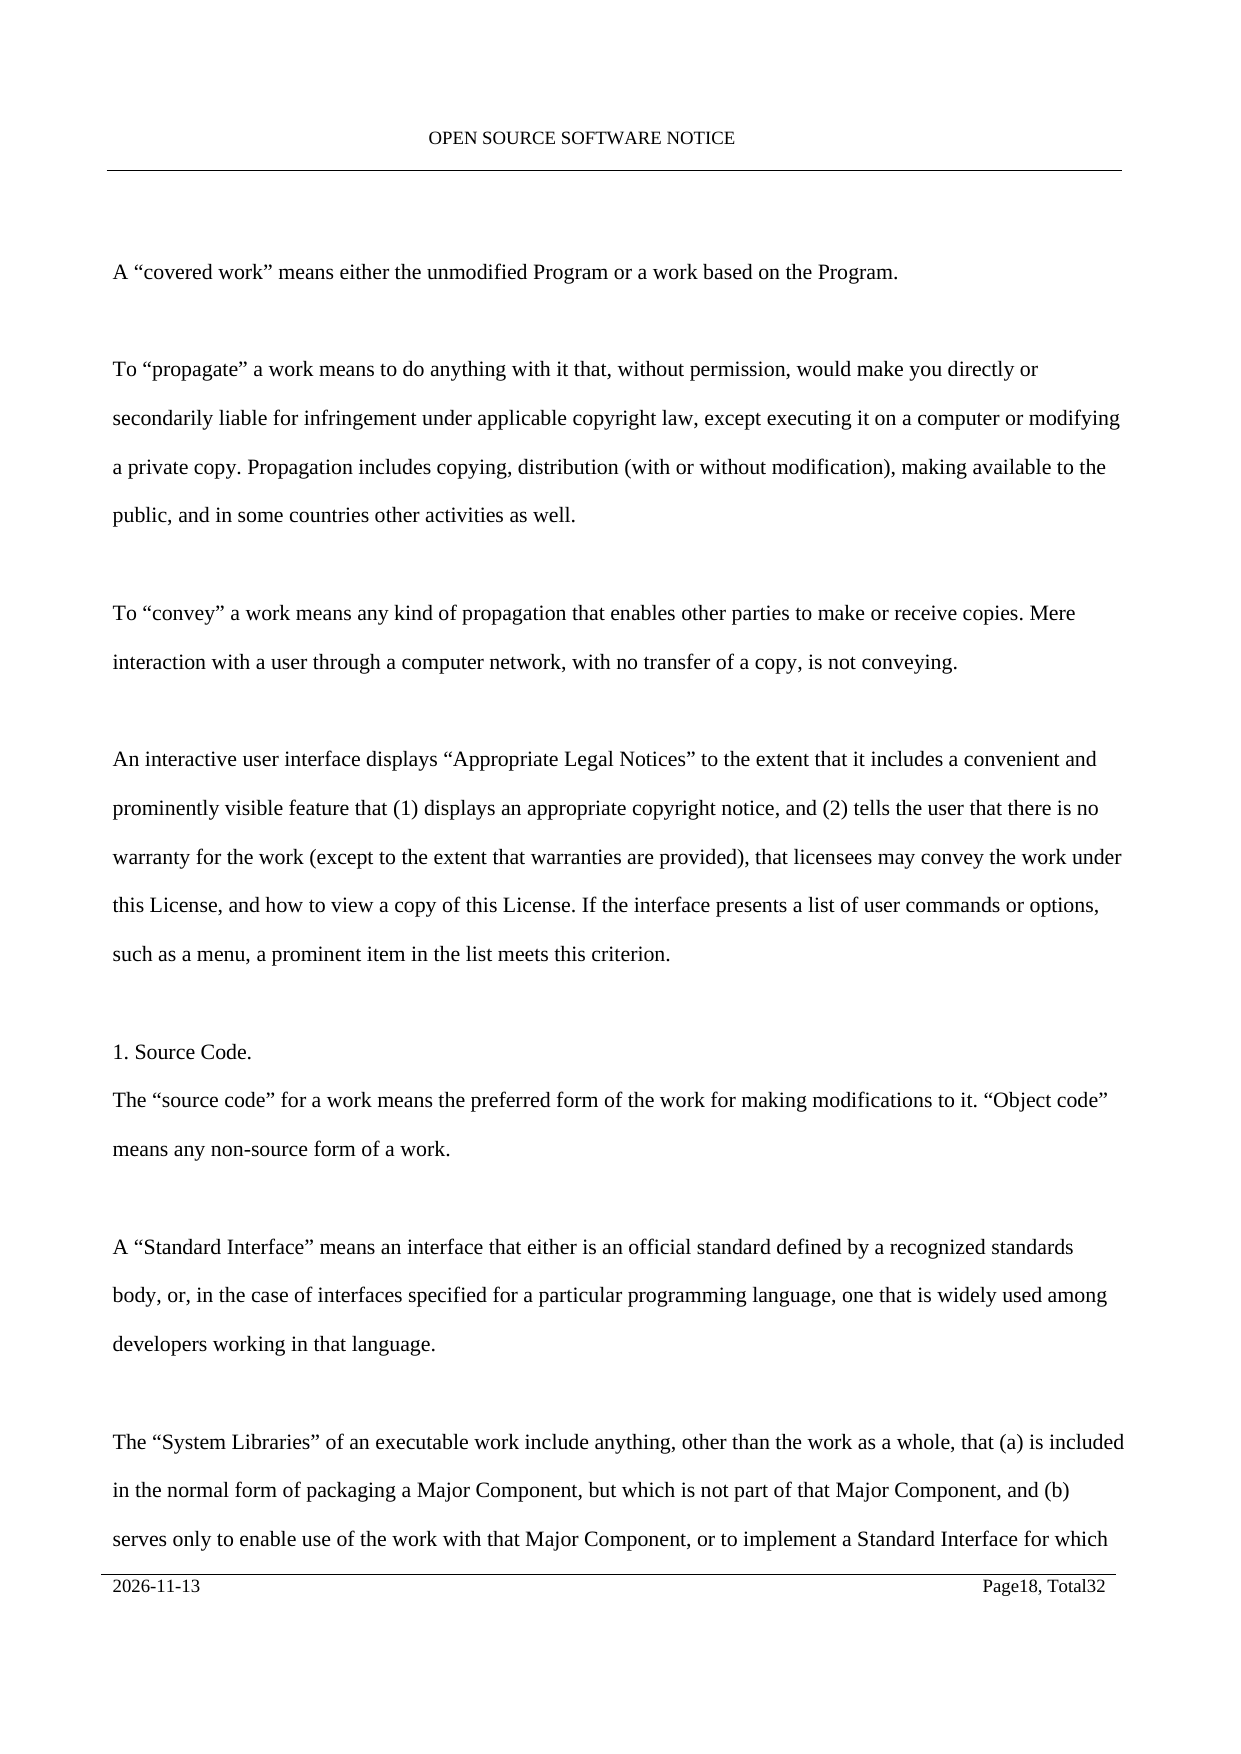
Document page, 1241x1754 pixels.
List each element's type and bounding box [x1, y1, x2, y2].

text [112, 206, 1128, 1555]
